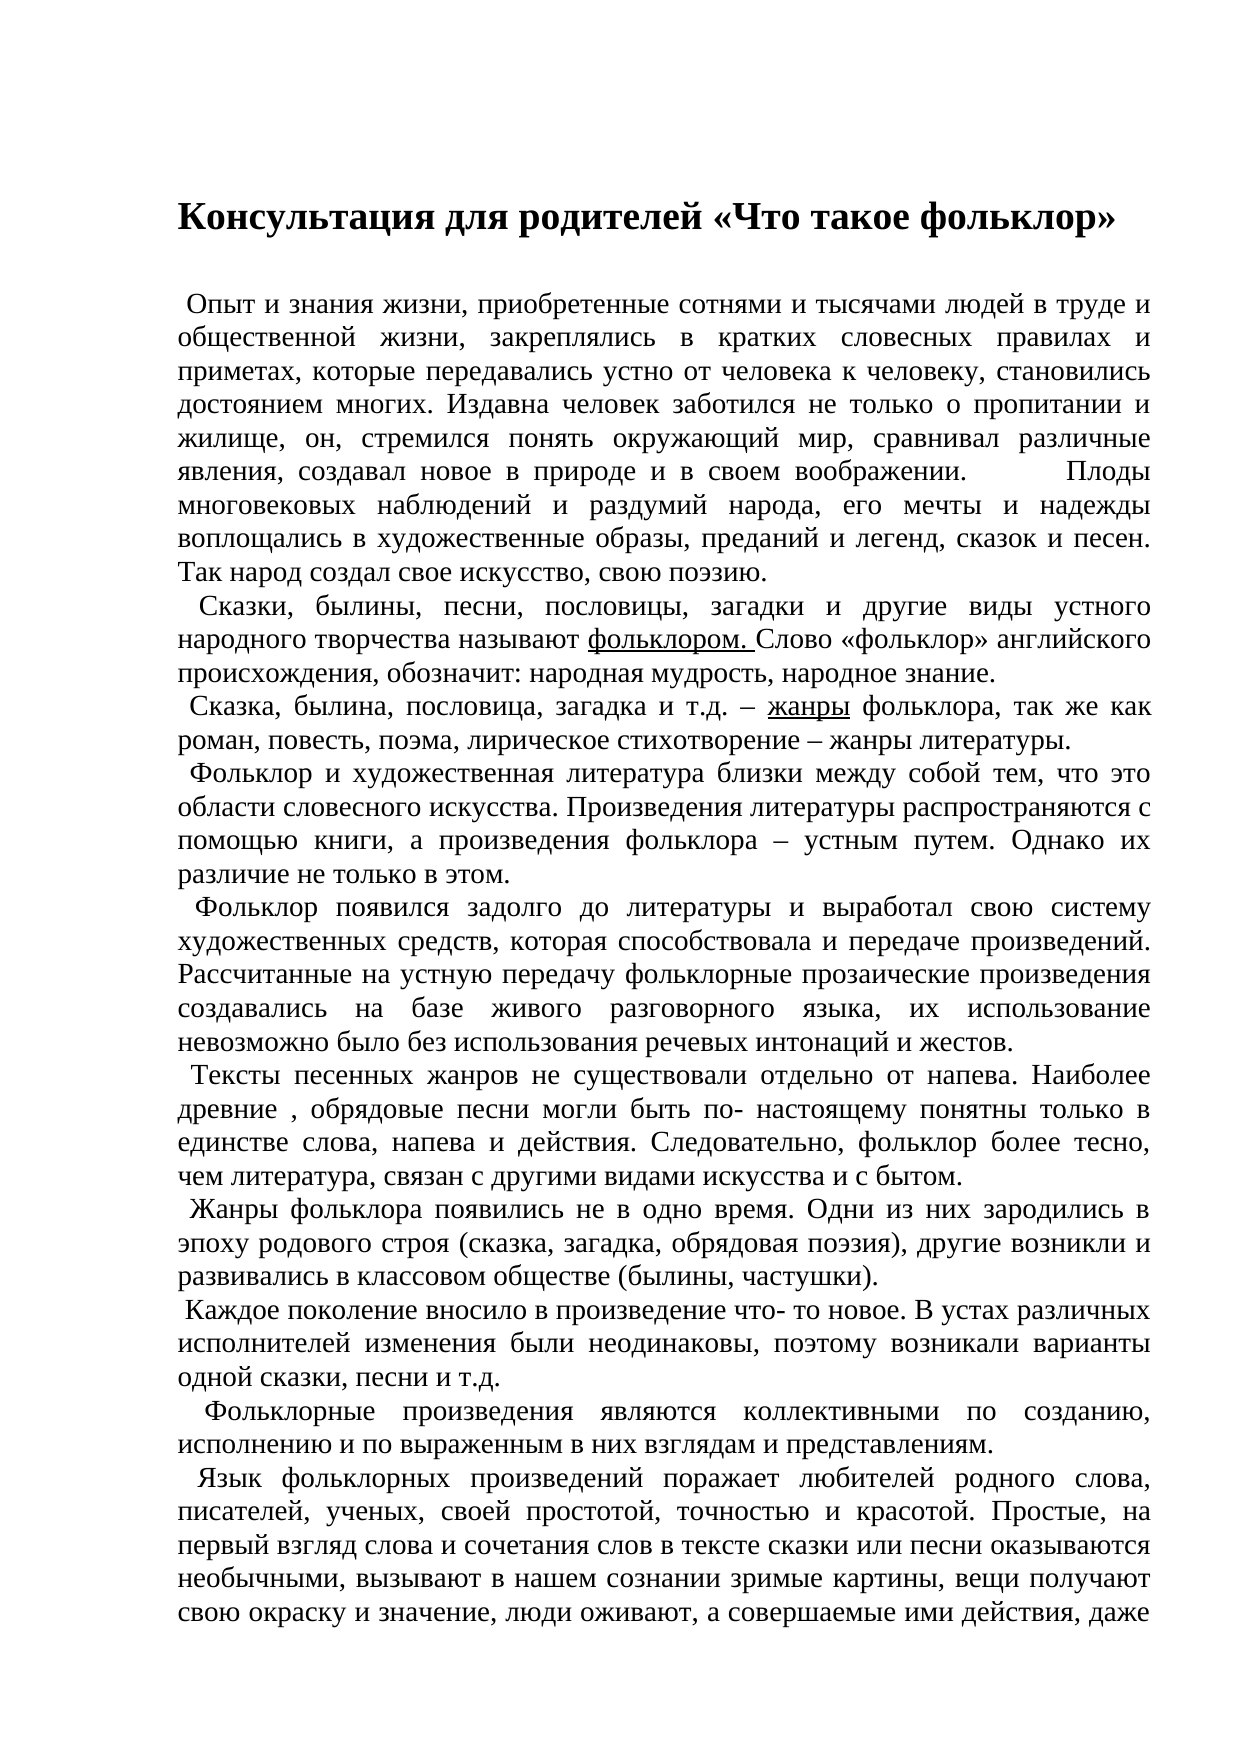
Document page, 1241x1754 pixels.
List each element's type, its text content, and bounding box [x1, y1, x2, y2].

text Фольклорные произведения являются коллективными по созданию, исполнению и по выраженным в них взглядам и представлениям. [177, 1393, 1152, 1460]
text Тексты песенных жанров не существовали отдельно от напева. Наиболее древние , обрядовые песни могли быть по- настоящему понятны только в единстве слова, напева и действия. Следовательно, фольклор более тесно, чем литература, связан с другими видами искусства и с бытом. [177, 1057, 1152, 1191]
text Сказки, былины, песни, пословицы, загадки и другие виды устного народного творчества называют фольклором. Слово «фольклор» английского происхождения, обозначит: народная мудрость, народное знание. [177, 588, 1152, 688]
text Каждое поколение вносило в произведение что- то новое. В устах различных исполнителей изменения были неодинаковы, поэтому возникали варианты одной сказки, песни и т.д. [177, 1292, 1152, 1393]
text Фольклор появился задолго до литературы и выработал свою систему художественных средств, которая способствовала и передаче произведений. Рассчитанные на устную передачу фольклорные прозаические произведения создавались на базе живого разговорного языка, их использование невозможно было без использования речевых интонаций и жестов. [177, 889, 1152, 1057]
text Опыт и знания жизни, приобретенные сотнями и тысячами людей в труде и общественной жизни, закреплялись в кратких словесных правилах и приметах, которые передавались устно от человека к человеку, становились достоянием многих. Издавна человек заботился не только о пропитании и жилище, он, стремился понять окружающий мир, сравнивал различные явления, создавал новое в природе и в своем воображении. Плоды многовековых наблюдений и раздумий народа, его мечты и надежды воплощались в художественные образы, преданий и легенд, сказок и песен. Так народ создал свое искусство, свою поэзию. [177, 286, 1152, 588]
text Жанры фольклора появились не в одно время. Одни из них зародились в эпоху родового строя (сказка, загадка, обрядовая поэзия), другие возникли и развивались в классовом обществе (былины, частушки). [177, 1191, 1152, 1292]
text Сказка, былина, пословица, загадка и т.д. – жанры фольклора, так же как роман, повесть, поэма, лирическое стихотворение – жанры литературы. [177, 688, 1152, 755]
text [177, 1460, 1152, 1627]
text Фольклор и художественная литература близки между собой тем, что это области словесного искусства. Произведения литературы распространяются с помощью книги, а произведения фольклора – устным путем. Однако их различие не только в этом. [177, 755, 1152, 889]
text Консультация для родителей «Что такое фольклор» [177, 192, 1152, 238]
